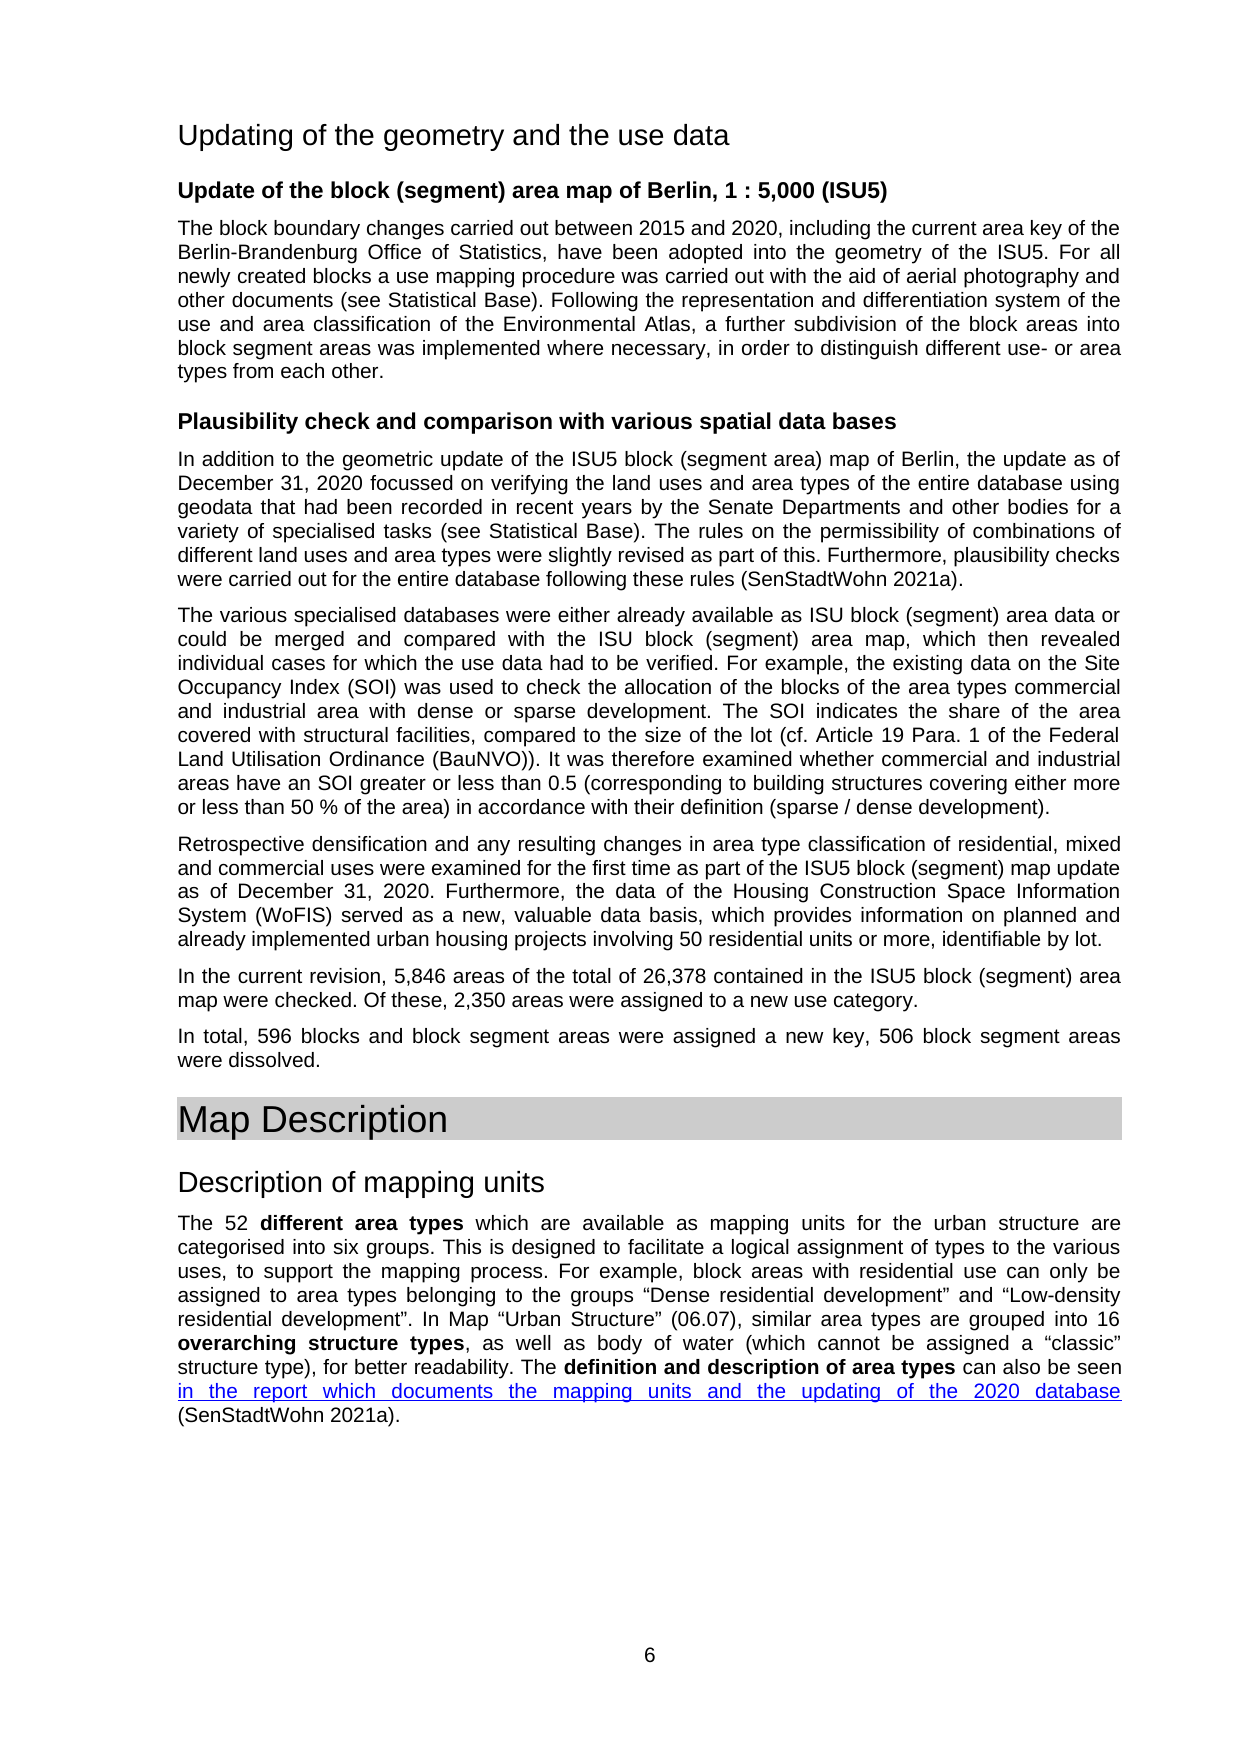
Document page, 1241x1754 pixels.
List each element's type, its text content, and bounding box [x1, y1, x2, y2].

subtitle Map Description [177, 1097, 1122, 1140]
text The block boundary changes carried out between 2015 and 2020, including the current area key of the Berlin-Brandenburg Office of Statistics, have been adopted into the geometry of the ISU5. For all newly created blocks a use mapping procedure was carried out with the aid of aerial photography and other documents (see Statistical Base). Following the representation and differentiation system of the use and area classification of the Environmental Atlas, a further subdivision of the block areas into block segment areas was implemented where necessary, in order to distinguish different use- or area types from each other. [177, 216, 1122, 383]
text Retrospective densification and any resulting changes in area type classification of residential, mixed and commercial uses were examined for the first time as part of the ISU5 block (segment) map update as of December 31, 2020. Furthermore, the data of the Housing Construction Space Information System (WoFIS) served as a new, valuable data basis, which provides information on planned and already implemented urban housing projects involving 50 residential units or more, identifiable by lot. [177, 831, 1122, 951]
text The various specialised databases were either already available as ISU block (segment) area data or could be merged and compared with the ISU block (segment) area map, which then revealed individual cases for which the use data had to be verified. For example, the existing data on the Site Occupancy Index (SOI) was used to check the allocation of the blocks of the area types commercial and industrial area with dense or sparse development. The SOI indicates the share of the area covered with structural facilities, compared to the size of the lot (cf. Article 19 Para. 1 of the Federal Land Utilisation Ordinance (BauNVO)). It was therefore examined whether commercial and industrial areas have an SOI greater or less than 0.5 (corresponding to building structures covering either more or less than 50 % of the area) in accordance with their definition (sparse / dense development). [177, 603, 1122, 819]
subtitle Update of the block (segment) area map of Berlin, 1 : 5,000 (ISU5) [177, 177, 1122, 203]
subtitle Updating of the geometry and the use data [177, 118, 1122, 152]
subtitle Description of mapping units [177, 1165, 1122, 1199]
text In the current revision, 5,846 areas of the total of 26,378 contained in the ISU5 block (segment) area map were checked. Of these, 2,350 areas were assigned to a new use category. [177, 964, 1122, 1012]
text In total, 596 blocks and block segment areas were assigned a new key, 506 block segment areas were dissolved. [177, 1024, 1122, 1072]
text In addition to the geometric update of the ISU5 block (segment area) map of Berlin, the update as of December 31, 2020 focussed on verifying the land uses and area types of the entire database using geodata that had been recorded in recent years by the Senate Departments and other bodies for a variety of specialised tasks (see Statistical Base). The rules on the permissibility of combinations of different land uses and area types were slightly revised as part of this. Furthermore, plausibility checks were carried out for the entire database following these rules (SenStadtWohn 2021a). [177, 447, 1122, 591]
subtitle Plausibility check and comparison with various spatial data bases [177, 408, 1122, 434]
text The 52 different area types which are available as mapping units for the urban structure are categorised into six groups. This is designed to facilitate a logical assignment of types to the various uses, to support the mapping process. For example, block areas with residential use can only be assigned to area types belonging to the groups “Dense residential development” and “Low-density residential development”. In Map “Urban Structure” (06.07), similar area types are grouped into 16 overarching structure types, as well as body of water (which cannot be assigned a “classic” structure type), for better readability. The definition and description of area types can also be seen in the report which documents the mapping units and the updating of the 2020 database (SenStadtWohn 2021a). [177, 1211, 1122, 1400]
